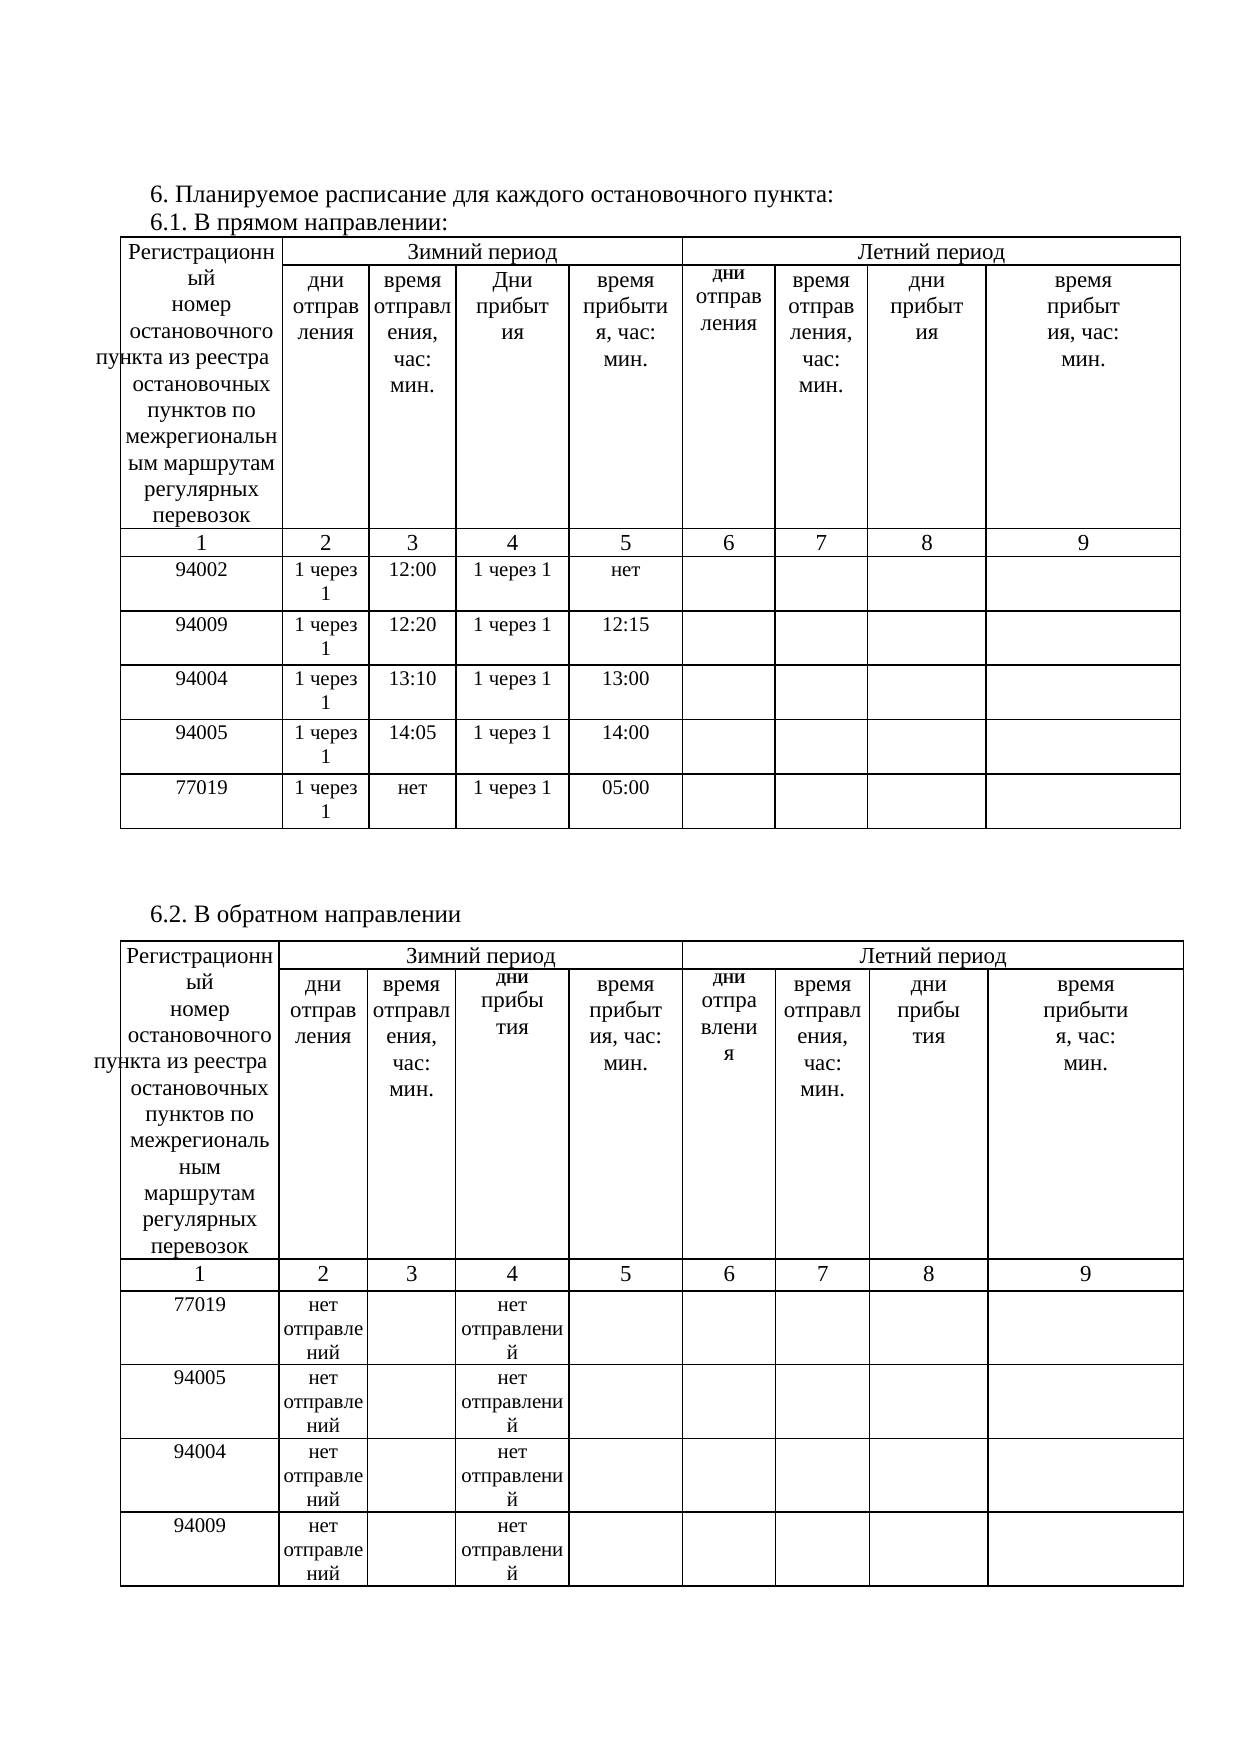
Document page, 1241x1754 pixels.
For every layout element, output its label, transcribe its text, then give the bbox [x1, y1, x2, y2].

table_cell 94005 [121, 720, 282, 773]
table_cell нет отправлений [456, 1365, 568, 1437]
table_cell [570, 1439, 682, 1511]
table_cell 1 через 1 [457, 720, 568, 773]
table_cell 5 [570, 1260, 682, 1290]
table_cell [868, 557, 985, 610]
table_cell [989, 1292, 1183, 1364]
table_cell 94009 [121, 1513, 278, 1585]
table_cell [776, 720, 867, 773]
table_cell 94005 [121, 1365, 278, 1437]
table_header Летний период [683, 942, 1183, 968]
table_cell [989, 1439, 1183, 1511]
table_header Летний период [683, 238, 1180, 264]
table_cell 9 [987, 529, 1180, 556]
table_cell нет [570, 557, 682, 610]
table_cell 77019 [121, 775, 282, 827]
table_cell нет [370, 775, 455, 827]
table_cell [868, 612, 985, 664]
table_cell 3 [368, 1260, 455, 1290]
table_cell [368, 1439, 455, 1511]
table_cell ДНИ отпра влени я [683, 970, 775, 1258]
table_cell [683, 666, 774, 719]
table_cell [683, 720, 774, 773]
table_cell 1 через 1 [457, 666, 568, 719]
table_cell 13:10 [370, 666, 455, 719]
table_cell 2 [283, 529, 368, 556]
table_cell [368, 1513, 455, 1585]
table_cell [870, 1439, 987, 1511]
table_cell [987, 720, 1180, 773]
table_cell [987, 775, 1180, 827]
table_cell [870, 1365, 987, 1437]
table_cell 6 [683, 529, 774, 556]
table_cell ДНИ отправ ления [683, 266, 774, 528]
table_cell 4 [457, 529, 568, 556]
table_cell дни отправ ления [283, 266, 368, 528]
table_cell 4 [456, 1260, 568, 1290]
table_cell 1 через 1 [457, 775, 568, 827]
table_cell [570, 1292, 682, 1364]
table_cell [868, 775, 985, 827]
text 6.2. В обратном направлении [150, 899, 1090, 928]
table_cell [776, 612, 867, 664]
table_cell 94002 [121, 557, 282, 610]
table_cell [989, 1513, 1183, 1585]
table_cell [870, 1513, 987, 1585]
table_cell [683, 1292, 775, 1364]
table_cell 7 [776, 1260, 869, 1290]
table_cell [776, 1439, 869, 1511]
table_cell время отправл ения, час: мин. [368, 970, 455, 1258]
table_cell дни прибыт ия [868, 266, 985, 528]
table_cell 1 [121, 1260, 278, 1290]
table_cell [683, 1365, 775, 1437]
table_cell [570, 1365, 682, 1437]
table_cell [776, 1513, 869, 1585]
table_cell Дни прибыт ия [457, 266, 568, 528]
table_cell нет отправлений [280, 1439, 367, 1511]
table_cell [868, 720, 985, 773]
table_cell [570, 1513, 682, 1585]
table_cell [683, 1439, 775, 1511]
table_cell [683, 612, 774, 664]
table_cell [776, 1292, 869, 1364]
table_cell 05:00 [570, 775, 682, 827]
table_cell [987, 557, 1180, 610]
table_cell время отправл ения, час: мин. [370, 266, 455, 528]
text 6. Планируемое расписание для каждого остановочного пункта: [150, 179, 1090, 207]
table_cell [987, 666, 1180, 719]
table_cell дни отправ ления [280, 970, 367, 1258]
table_cell 8 [870, 1260, 987, 1290]
table_cell 1 через 1 [283, 666, 368, 719]
table_cell 1 через 1 [283, 557, 368, 610]
table_cell время прибыти я, час: мин. [989, 970, 1183, 1258]
table_header Зимний период [280, 942, 682, 968]
table_cell 1 через 1 [457, 557, 568, 610]
table_cell [776, 666, 867, 719]
table_cell 1 через 1 [457, 612, 568, 664]
table_cell нет отправлений [280, 1513, 367, 1585]
table_cell 3 [370, 529, 455, 556]
table_cell нет отправлений [280, 1292, 367, 1364]
table_cell [870, 1292, 987, 1364]
table_cell [776, 557, 867, 610]
table_cell 1 через 1 [283, 720, 368, 773]
table_cell 94004 [121, 1439, 278, 1511]
table_cell [683, 775, 774, 827]
table_cell [776, 775, 867, 827]
table_cell 7 [776, 529, 867, 556]
table_cell нет отправлений [456, 1513, 568, 1585]
table_cell время отправл ения, час: мин. [776, 970, 869, 1258]
table_cell дни прибы тия [870, 970, 987, 1258]
table_cell 13:00 [570, 666, 682, 719]
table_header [121, 942, 278, 1258]
table_cell [368, 1365, 455, 1437]
table_cell 1 через 1 [283, 775, 368, 827]
table_cell нет отправлений [456, 1439, 568, 1511]
table_cell 94004 [121, 666, 282, 719]
table_cell 2 [280, 1260, 367, 1290]
table_cell нет отправлений [456, 1292, 568, 1364]
table_cell 6 [683, 1260, 775, 1290]
table_header Зимний период [283, 238, 682, 264]
table_cell 9 [989, 1260, 1183, 1290]
table_cell время прибыт ия, час: мин. [987, 266, 1180, 528]
table_cell 14:05 [370, 720, 455, 773]
table_cell 14:00 [570, 720, 682, 773]
table_cell ДНИ прибы тия [456, 970, 568, 1258]
table_cell [368, 1292, 455, 1364]
table_cell [987, 612, 1180, 664]
table_cell 12:15 [570, 612, 682, 664]
table_cell 77019 [121, 1292, 278, 1364]
table_cell 1 через 1 [283, 612, 368, 664]
table_cell 5 [570, 529, 682, 556]
table_cell нет отправлений [280, 1365, 367, 1437]
table_cell [683, 1513, 775, 1585]
table_cell время прибыт ия, час: мин. [570, 970, 682, 1258]
table_cell 12:20 [370, 612, 455, 664]
table_cell 94009 [121, 612, 282, 664]
table_cell [683, 557, 774, 610]
table_cell [776, 1365, 869, 1437]
table_cell время прибыти я, час: мин. [570, 266, 682, 528]
table_cell [989, 1365, 1183, 1437]
table_cell время отправ ления, час: мин. [776, 266, 867, 528]
table_cell 12:00 [370, 557, 455, 610]
text 6.1. В прямом направлении: [150, 207, 1090, 236]
table_header Регистрационный номер остановочного пункта из реестра остановочных пунктов по межрегиональным маршрутам регулярных перевозок [121, 238, 282, 528]
table_cell [868, 666, 985, 719]
table_cell 1 [121, 529, 282, 556]
table_cell 8 [868, 529, 985, 556]
